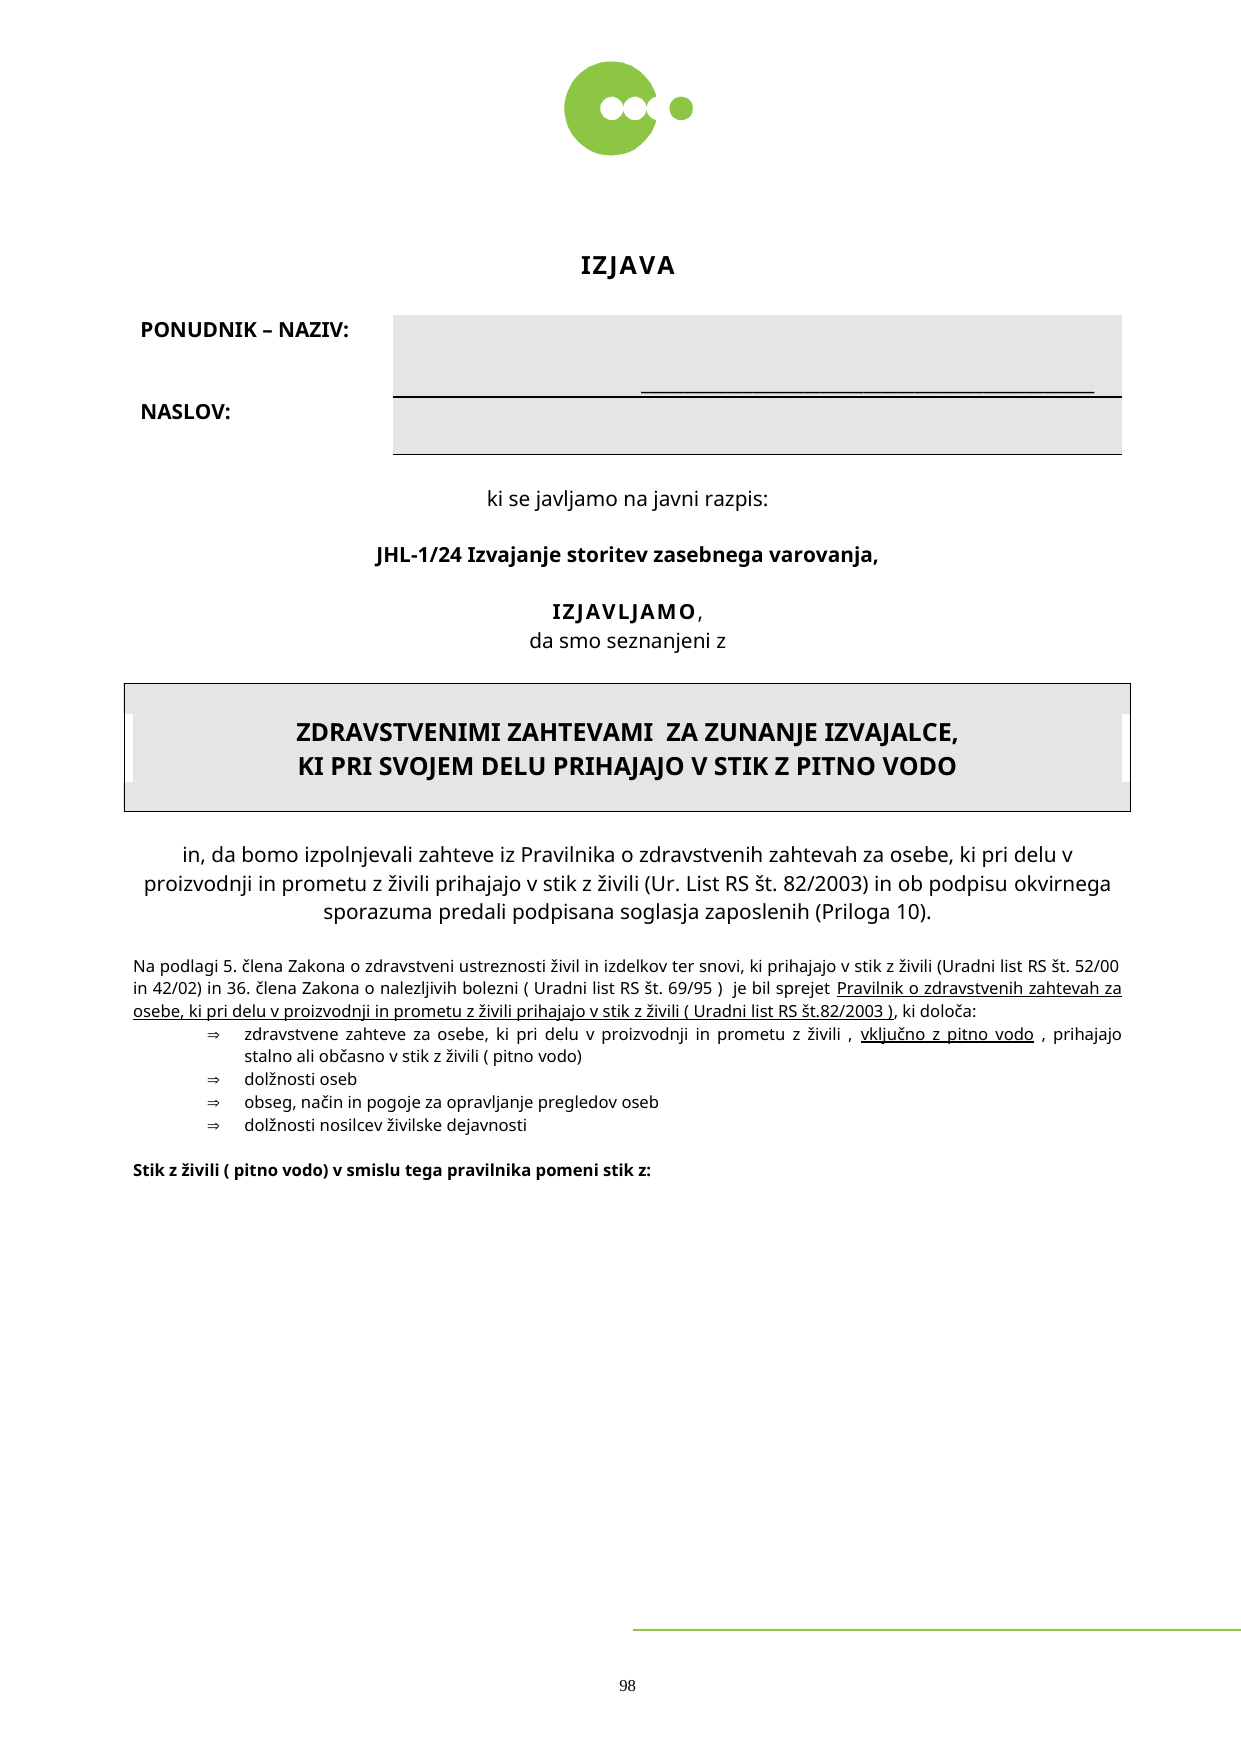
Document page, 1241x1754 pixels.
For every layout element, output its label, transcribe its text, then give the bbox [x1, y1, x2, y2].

text Na podlagi 5. člena Zakona o zdravstveni ustreznosti živil in izdelkov ter snovi, ki prihajajo v stik z živili (Uradni list RS št. 52/00 in 42/02) in 36. člena Zakona o nalezljivih bolezni ( Uradni list RS št. 69/95 ) je bil sprejet Pravilnik o zdravstvenih zahtevah za osebe, ki pri delu v proizvodnji in prometu z živili prihajajo v stik z živili ( Uradni list RS št.82/2003 ), ki določa: [133, 954, 1122, 1022]
list dolžnosti nosilcev živilske dejavnosti [207, 1113, 1122, 1136]
table_cell [393, 398, 1122, 454]
text ki se javljamo na javni razpis: [133, 484, 1122, 512]
text ZDRAVSTVENIMI ZAHTEVAMI ZA ZUNANJE IZVAJALCE, [133, 714, 1122, 748]
text Stik z živili ( pitno vodo) v smislu tega pravilnika pomeni stik z: [133, 1158, 1122, 1181]
table_header PONUDNIK – NAZIV: [133, 315, 393, 396]
list obseg, način in pogoje za opravljanje pregledov oseb [207, 1090, 1122, 1113]
table_header _____________________________________________________ [393, 315, 1122, 396]
text da smo seznanjeni z [133, 626, 1122, 654]
text IZJAVLJAMO, [133, 597, 1122, 626]
list zdravstvene zahteve za osebe, ki pri delu v proizvodnji in prometu z živili , vključno z pitno vodo , prihajajo stalno ali občasno v stik z živili ( pitno vodo) [207, 1022, 1122, 1068]
text in, da bomo izpolnjevali zahteve iz Pravilnika o zdravstvenih zahtevah za osebe, ki pri delu v proizvodnji in prometu z živili prihajajo v stik z živili (Ur. List RS št. 82/2003) in ob podpisu okvirnega sporazuma predali podpisana soglasja zaposlenih (Priloga 10). [133, 840, 1122, 926]
text IZJAVA [133, 247, 1122, 281]
text JHL-1/24 Izvajanje storitev zasebnega varovanja, [133, 541, 1122, 569]
text KI PRI SVOJEM DELU PRIHAJAJO V STIK Z PITNO VODO [133, 748, 1122, 779]
table_cell NASLOV: [133, 396, 393, 454]
list dolžnosti oseb [207, 1068, 1122, 1090]
